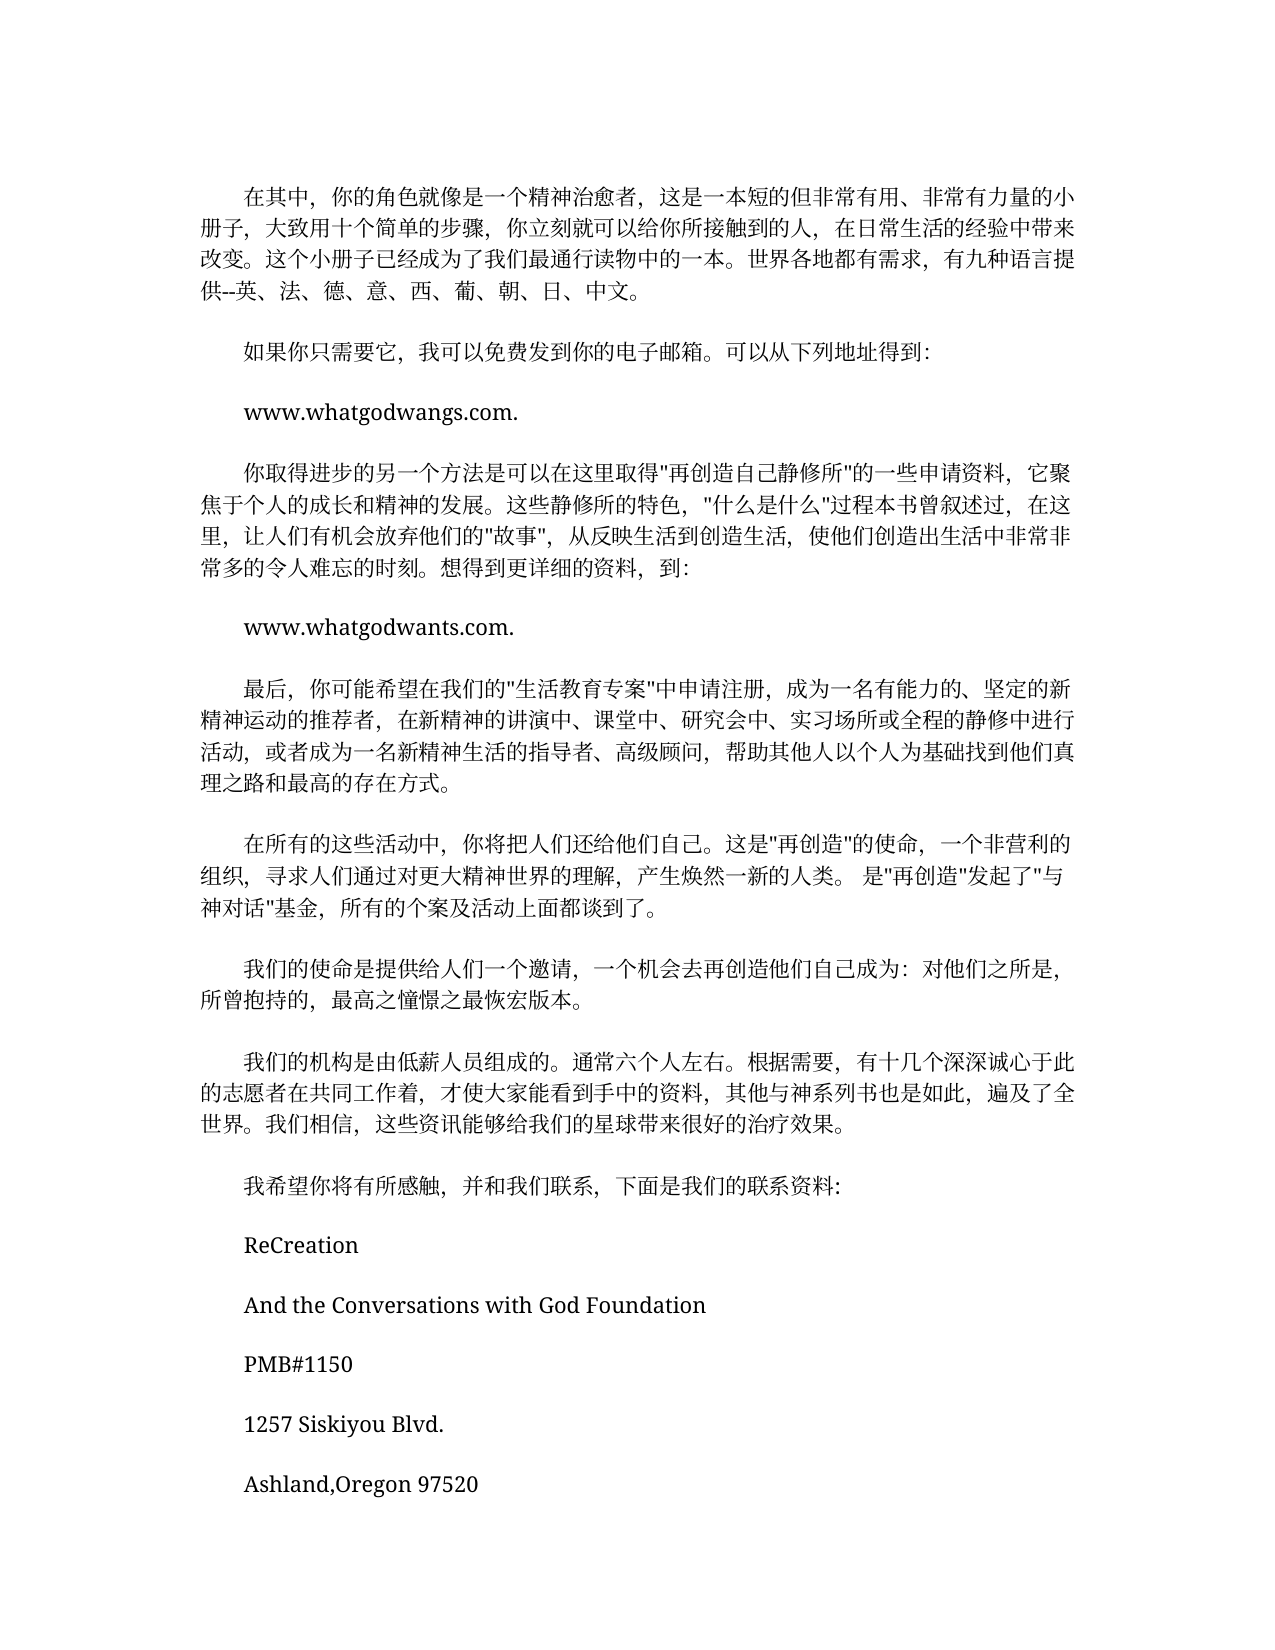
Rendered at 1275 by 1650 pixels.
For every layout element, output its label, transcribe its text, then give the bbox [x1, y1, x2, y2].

text www.whatgodwants.com. [200, 612, 1075, 642]
text 你取得进步的另一个方法是可以在这里取得"再创造自己静修所"的一些申请资料，它聚焦于个人的成长和精神的发展。这些静修所的特色，"什么是什么"过程本书曾叙述过，在这里，让人们有机会放弃他们的"故事"，从反映生活到创造生活，使他们创造出生活中非常非常多的令人难忘的时刻。想得到更详细的资料，到： [200, 456, 1075, 582]
text www.whatgodwangs.com. [200, 397, 1075, 427]
text 我们的机构是由低薪人员组成的。通常六个人左右。根据需要，有十几个深深诚心于此的志愿者在共同工作着，才使大家能看到手中的资料，其他与神系列书也是如此，遍及了全世界。我们相信，这些资讯能够给我们的星球带来很好的治疗效果。 [200, 1045, 1075, 1139]
text And the Conversations with God Foundation [200, 1290, 1075, 1320]
text 在所有的这些活动中，你将把人们还给他们自己。这是"再创造"的使命，一个非营利的组织，寻求人们通过对更大精神世界的理解，产生焕然一新的人类。 是"再创造"发起了"与神对话"基金，所有的个案及活动上面都谈到了。 [200, 828, 1075, 922]
text 最后，你可能希望在我们的"生活教育专案"中申请注册，成为一名有能力的、坚定的新精神运动的推荐者，在新精神的讲演中、课堂中、研究会中、实习场所或全程的静修中进行活动，或者成为一名新精神生活的指导者、高级顾问，帮助其他人以个人为基础找到他们真理之路和最高的存在方式。 [200, 672, 1075, 798]
text 1257 Siskiyou Blvd. [200, 1409, 1075, 1439]
text 在其中，你的角色就像是一个精神治愈者，这是一本短的但非常有用、非常有力量的小册子，大致用十个简单的步骤，你立刻就可以给你所接触到的人，在日常生活的经验中带来改变。这个小册子已经成为了我们最通行读物中的一本。世界各地都有需求，有九种语言提供--英、法、德、意、西、葡、朝、日、中文。 [200, 180, 1075, 306]
text Ashland,Oregon 97520 [200, 1469, 1075, 1498]
text 我们的使命是提供给人们一个邀请，一个机会去再创造他们自己成为：对他们之所是，所曾抱持的，最高之憧憬之最恢宏版本。 [200, 952, 1075, 1015]
text 如果你只需要它，我可以免费发到你的电子邮箱。可以从下列地址得到： [200, 336, 1075, 367]
text PMB#1150 [200, 1349, 1075, 1379]
text ReCreation [200, 1230, 1075, 1260]
text 我希望你将有所感触，并和我们联系，下面是我们的联系资料: [200, 1169, 1075, 1201]
